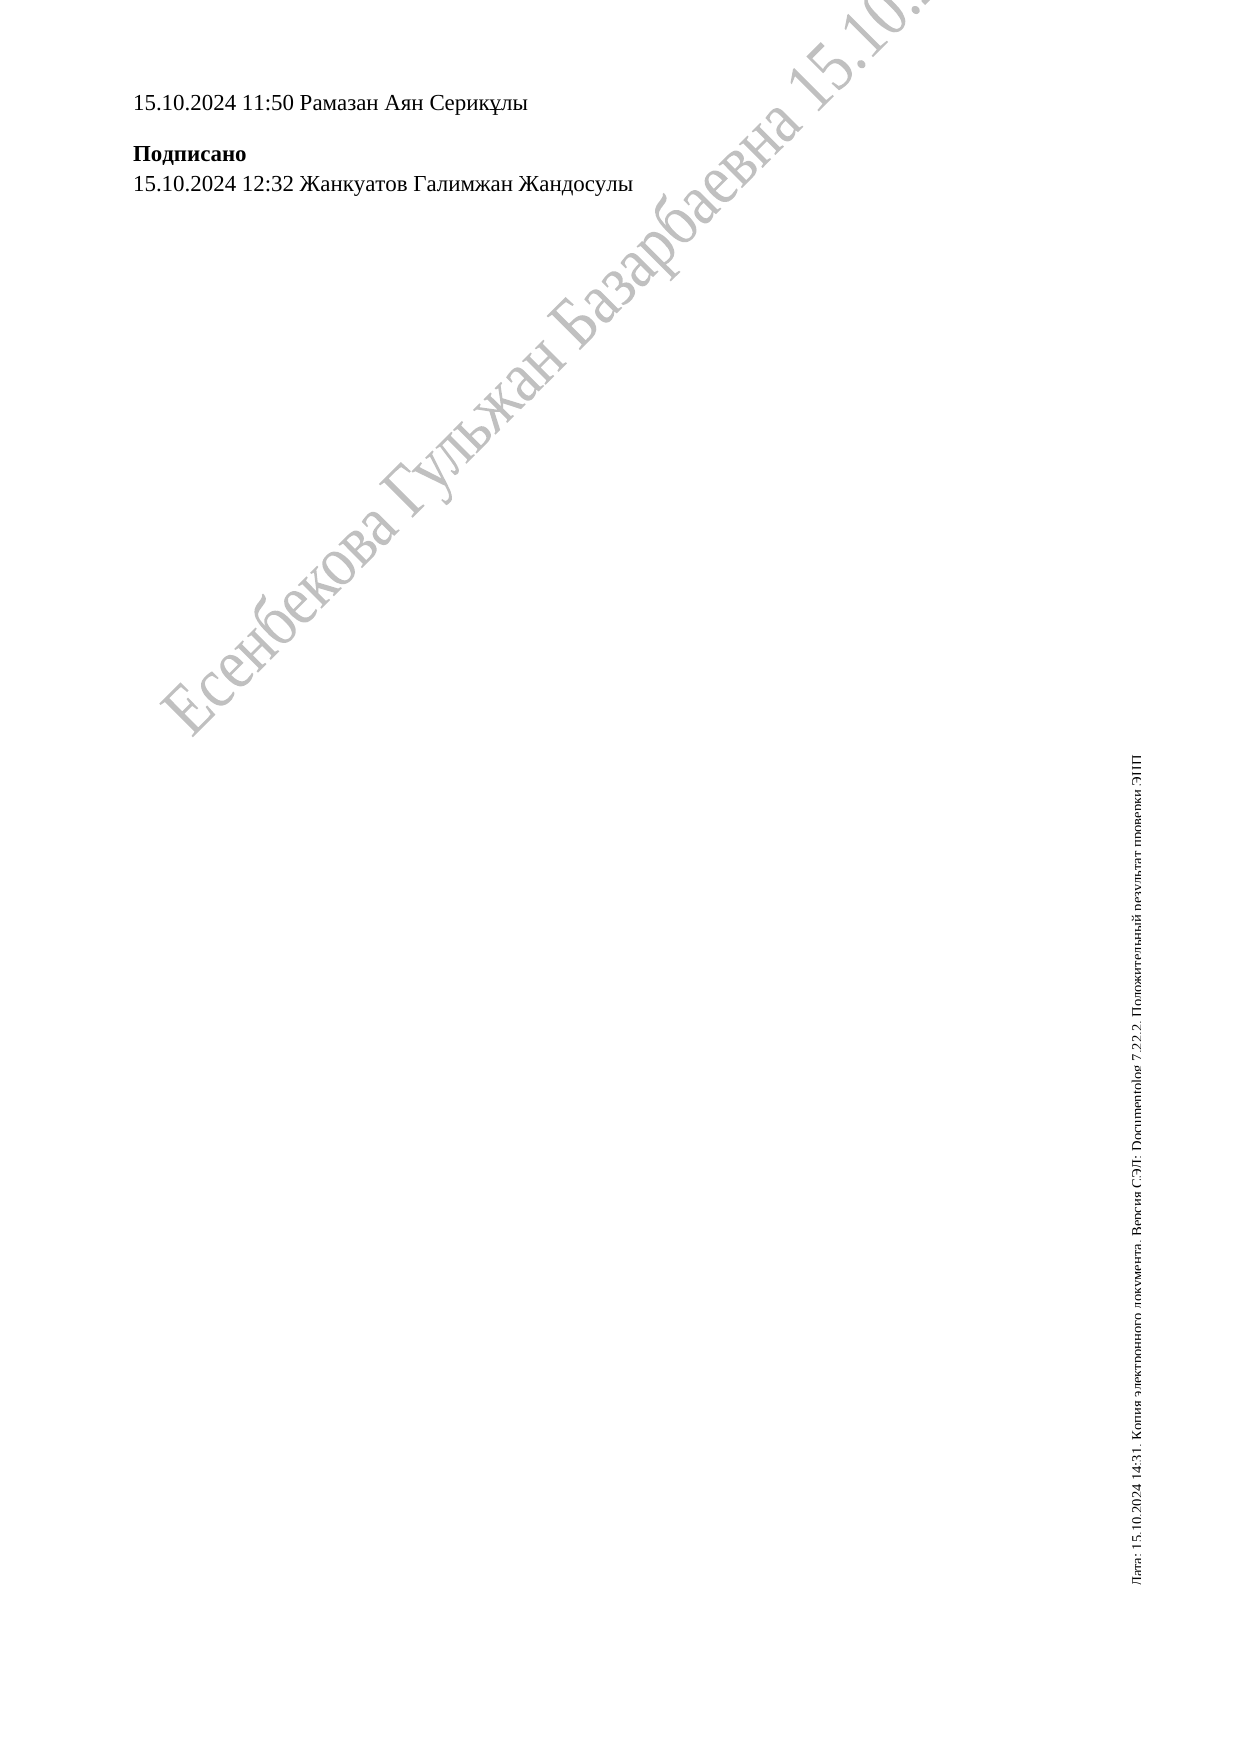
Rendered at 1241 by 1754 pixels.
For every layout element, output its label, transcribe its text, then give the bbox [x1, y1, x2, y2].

text 15.10.2024 11:50 Рамазан Аян Серикұлы [133, 89, 1152, 115]
text 15.10.2024 12:32 Жанкуатов Галимжан Жандосулы [133, 170, 1152, 196]
text Подписано [133, 140, 1152, 166]
